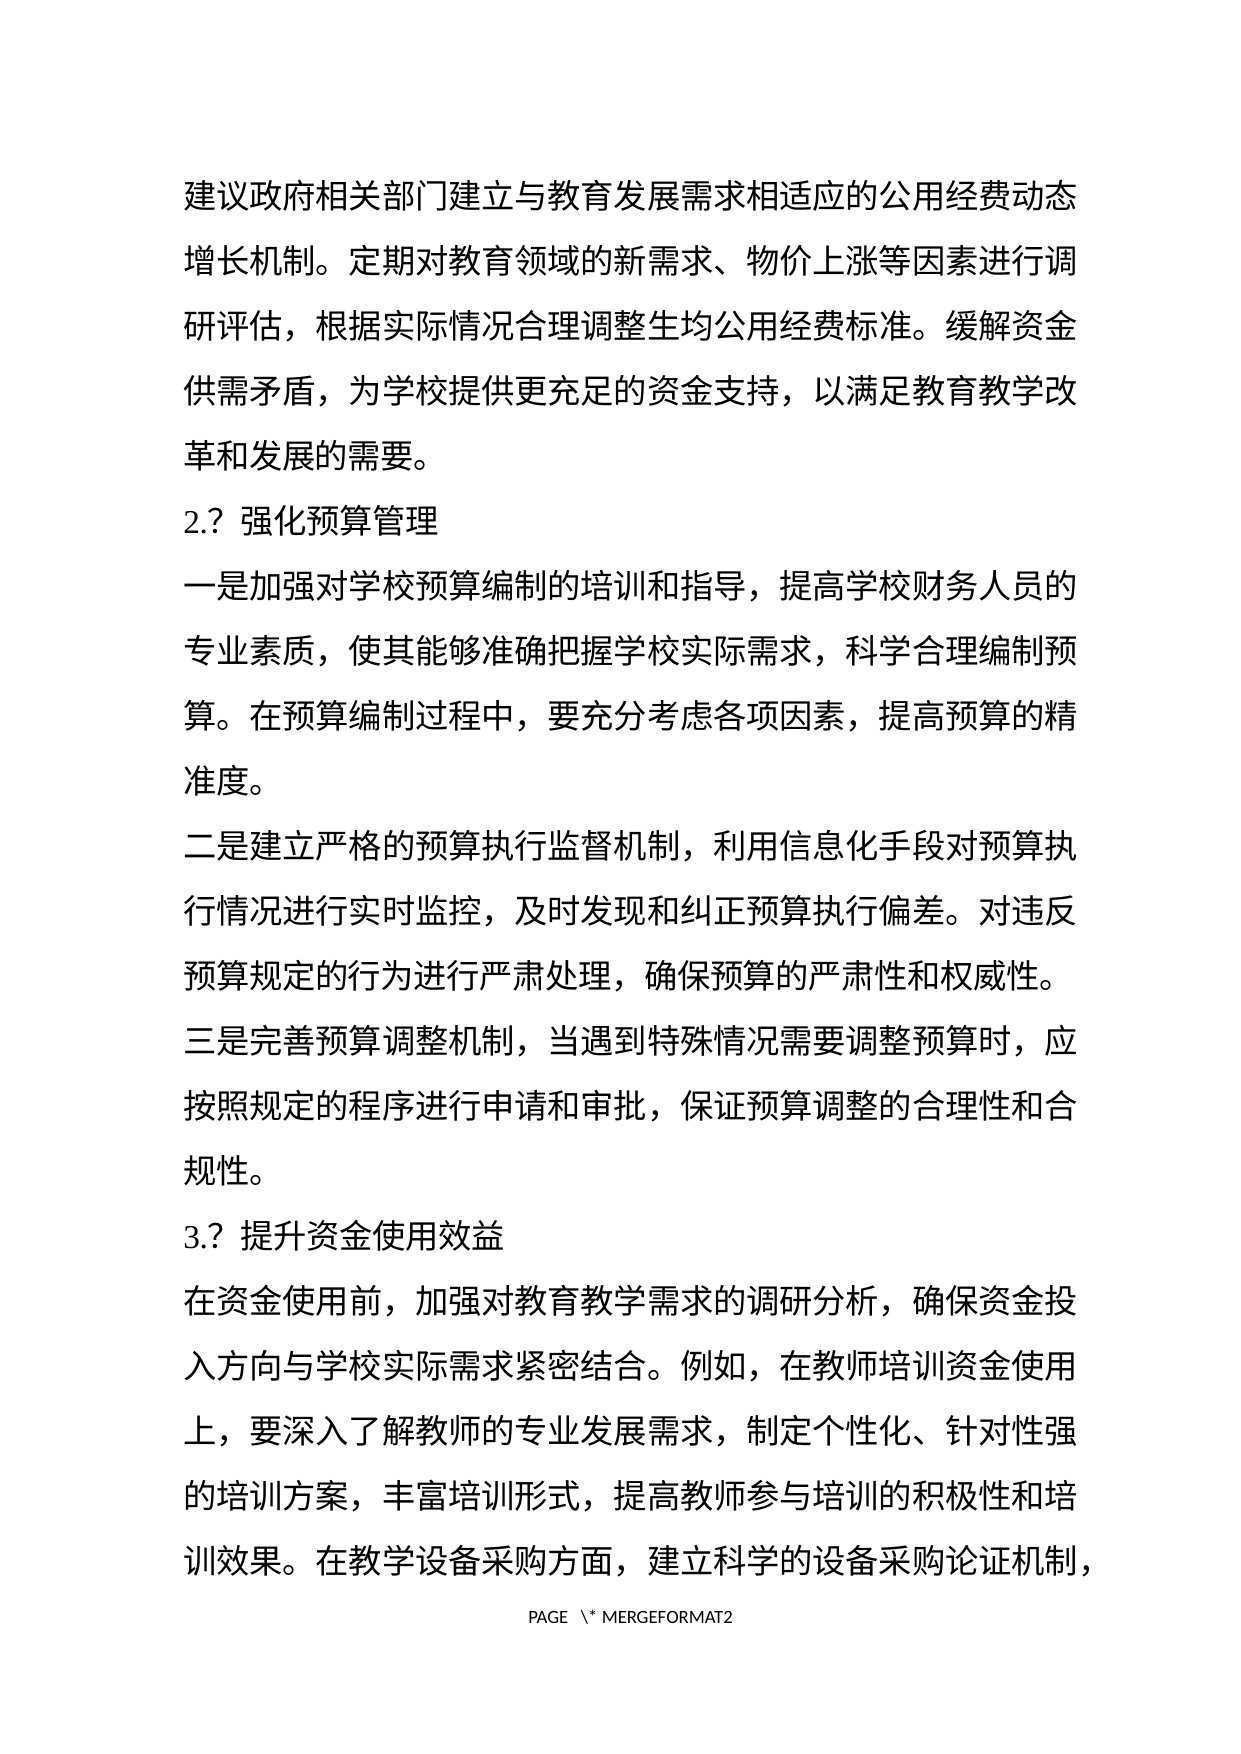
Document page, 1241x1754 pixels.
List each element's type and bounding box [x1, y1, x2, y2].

text [183, 162, 1078, 1592]
